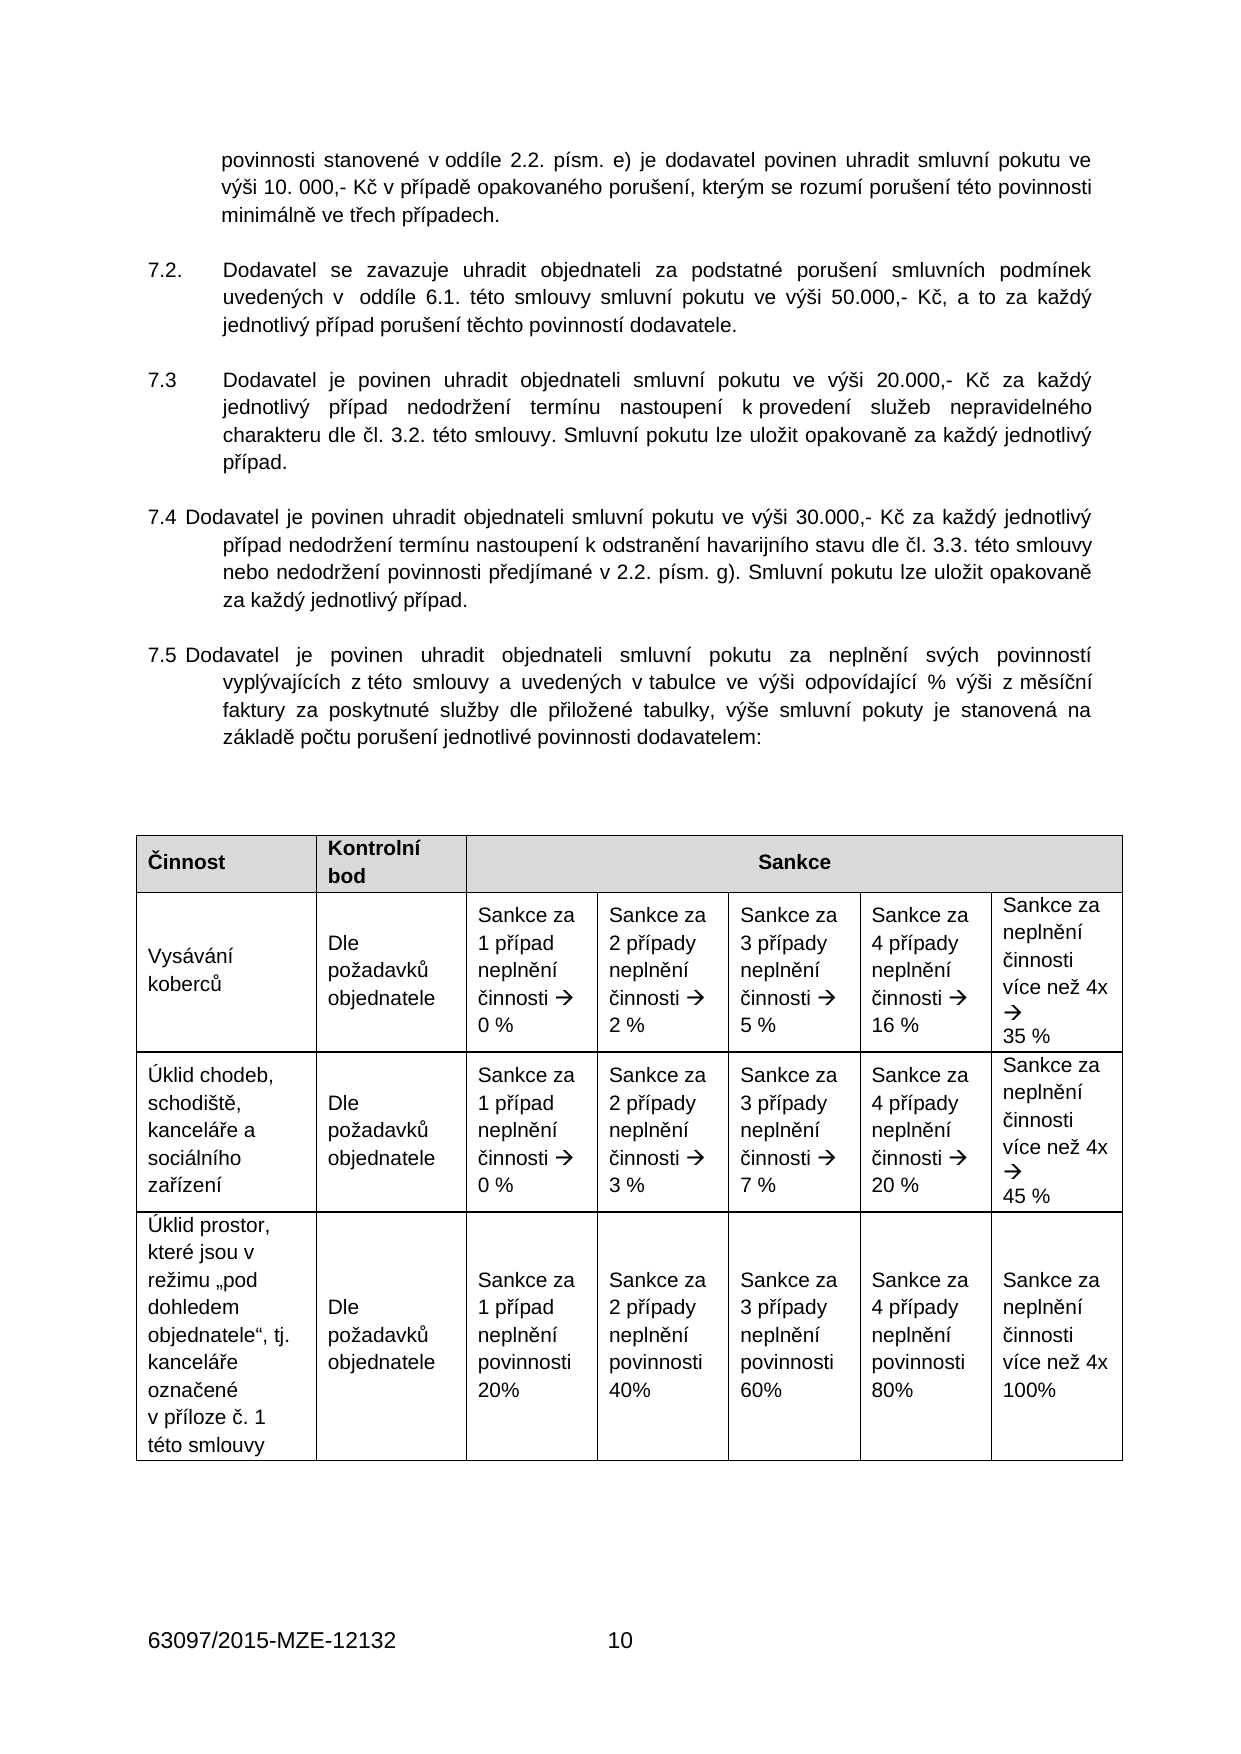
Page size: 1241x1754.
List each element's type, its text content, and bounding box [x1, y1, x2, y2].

table_cell Sankce za neplnění činnosti více než 4x 35 % [992, 893, 1122, 1051]
table_cell Úklid chodeb, schodiště, kanceláře a sociálního zařízení [137, 1053, 316, 1211]
list Dodavatel je povinen uhradit objednateli smluvní pokutu za neplnění svých povinností vyplývajících z této smlouvy a uvedených v tabulce ve výši odpovídající % výši z měsíční faktury za poskytnuté služby dle přiložené tabulky, výše smluvní pokuty je stanovená na základě počtu porušení jednotlivé povinnosti dodavatelem: [148, 643, 1092, 749]
text 7.3 Dodavatel je povinen uhradit objednateli smluvní pokutu ve výši 20.000,- Kč za každý jednotlivý případ nedodržení termínu nastoupení k provedení služeb nepravidelného charakteru dle čl. 3.2. této smlouvy. Smluvní pokutu lze uložit opakovaně za každý jednotlivý případ. [148, 368, 1092, 474]
table_cell Sankce za 3 případy neplnění činnosti 7 % [729, 1053, 860, 1211]
table_header Kontrolní bod [317, 836, 466, 892]
table_cell Sankce za neplnění činnosti více než 4x 45 % [992, 1053, 1122, 1211]
table_cell Sankce za 2 případy neplnění činnosti 2 % [598, 893, 728, 1051]
table_header Sankce [467, 836, 1122, 892]
table_cell Sankce za 4 případy neplnění činnosti 20 % [861, 1053, 991, 1211]
table_cell Sankce za 3 případy neplnění činnosti 5 % [729, 893, 860, 1051]
table_cell Dle požadavků objednatele [317, 893, 466, 1051]
table_header Činnost [137, 836, 316, 892]
table_cell Úklid prostor, které jsou v režimu „pod dohledem objednatele“, tj. kanceláře označené v příloze č. 1 této smlouvy [137, 1213, 316, 1460]
table_cell Sankce za 2 případy neplnění činnosti 3 % [598, 1053, 728, 1211]
table_cell Sankce za 4 případy neplnění povinnosti 80% [861, 1213, 991, 1460]
table_cell Sankce za 1 případ neplnění povinnosti 20% [467, 1213, 597, 1460]
table_cell Sankce za 1 případ neplnění činnosti 0 % [467, 1053, 597, 1211]
table_cell Sankce za 1 případ neplnění činnosti 0 % [467, 893, 597, 1051]
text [148, 148, 1092, 227]
table_cell Sankce za 4 případy neplnění činnosti 16 % [861, 893, 991, 1051]
table_cell Sankce za neplnění činnosti více než 4x 100% [992, 1213, 1122, 1460]
table_cell Sankce za 3 případy neplnění povinnosti 60% [729, 1213, 860, 1460]
table_cell Dle požadavků objednatele [317, 1053, 466, 1211]
table_cell Vysávání koberců [137, 893, 316, 1051]
table_cell Sankce za 2 případy neplnění povinnosti 40% [598, 1213, 728, 1460]
table_cell Dle požadavků objednatele [317, 1213, 466, 1460]
text 7.2. Dodavatel se zavazuje uhradit objednateli za podstatné porušení smluvních podmínek uvedených v oddíle 6.1. této smlouvy smluvní pokutu ve výši 50.000,- Kč, a to za každý jednotlivý případ porušení těchto povinností dodavatele. [148, 258, 1092, 337]
list Dodavatel je povinen uhradit objednateli smluvní pokutu ve výši 30.000,- Kč za každý jednotlivý případ nedodržení termínu nastoupení k odstranění havarijního stavu dle čl. 3.3. této smlouvy nebo nedodržení povinnosti předjímané v 2.2. písm. g). Smluvní pokutu lze uložit opakovaně za každý jednotlivý případ. [148, 505, 1092, 612]
